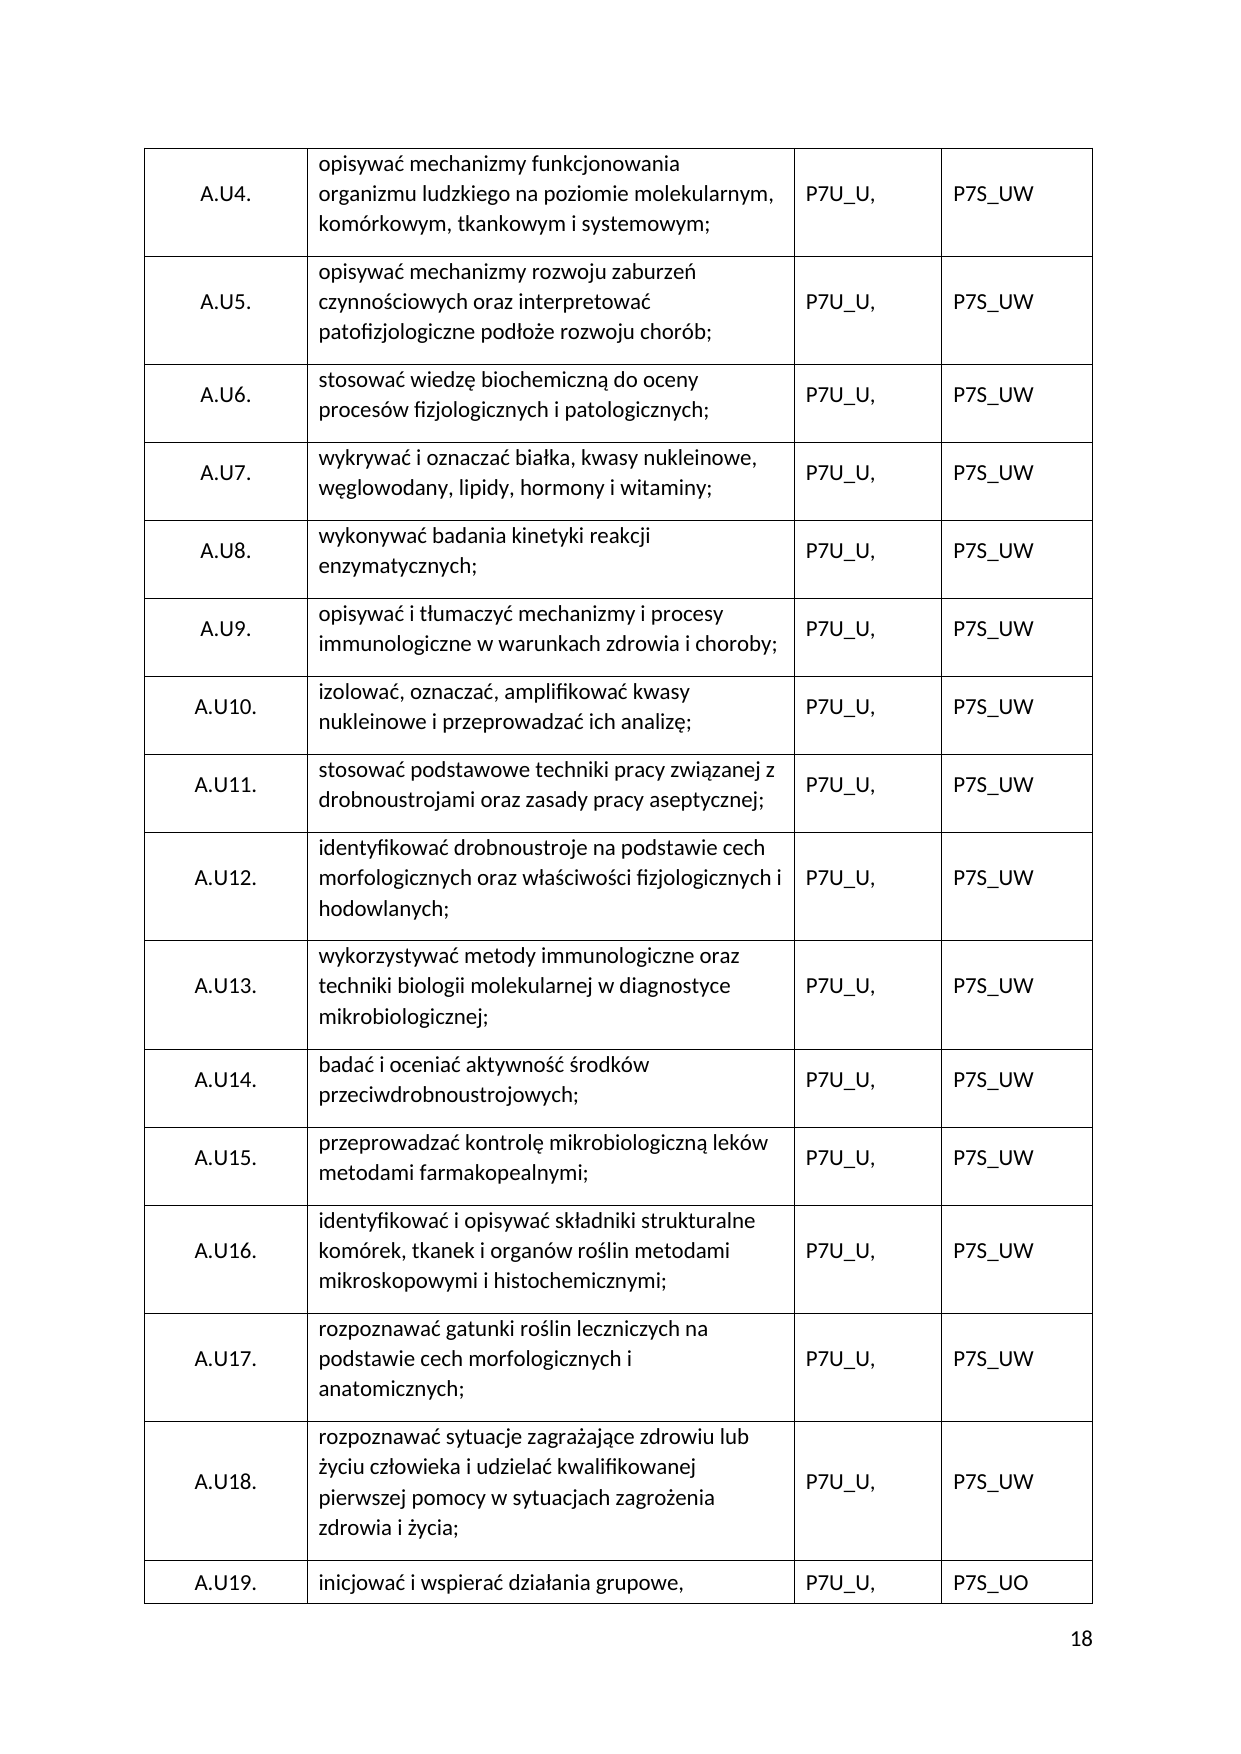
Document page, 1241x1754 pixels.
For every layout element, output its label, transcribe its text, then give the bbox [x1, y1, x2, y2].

table_cell A.U12. [145, 833, 307, 940]
table_cell P7U_U, [795, 1128, 941, 1205]
table_cell P7U_U, [795, 755, 941, 832]
table_cell identyfikować i opisywać składniki strukturalne komórek, tkanek i organów roślin metodami mikroskopowymi i histochemicznymi; [308, 1206, 794, 1313]
table_cell A.U9. [145, 599, 307, 676]
table_cell P7S_UW [942, 1206, 1092, 1313]
table_cell P7S_UW [942, 149, 1092, 256]
table_cell opisywać mechanizmy funkcjonowania organizmu ludzkiego na poziomie molekularnym, komórkowym, tkankowym i systemowym; [308, 149, 794, 256]
table_cell P7S_UW [942, 1314, 1092, 1421]
table_cell izolować, oznaczać, amplifikować kwasy nukleinowe i przeprowadzać ich analizę; [308, 677, 794, 754]
table_cell A.U8. [145, 521, 307, 598]
table_cell P7S_UW [942, 755, 1092, 832]
table_cell P7U_U, [795, 1206, 941, 1313]
table_cell P7U_U, [795, 941, 941, 1049]
table_cell przeprowadzać kontrolę mikrobiologiczną leków metodami farmakopealnymi; [308, 1128, 794, 1205]
table_cell P7S_UW [942, 833, 1092, 940]
table_cell A.U19. [145, 1561, 307, 1603]
table_cell P7U_U, [795, 1422, 941, 1559]
table_cell wykorzystywać metody immunologiczne oraz techniki biologii molekularnej w diagnostyce mikrobiologicznej; [308, 941, 794, 1049]
table_cell P7S_UW [942, 599, 1092, 676]
table_cell wykrywać i oznaczać białka, kwasy nukleinowe, węglowodany, lipidy, hormony i witaminy; [308, 443, 794, 520]
table_cell A.U4. [145, 149, 307, 256]
table_cell A.U14. [145, 1050, 307, 1127]
table_cell P7S_UW [942, 1128, 1092, 1205]
table_cell P7U_U, [795, 257, 941, 364]
table_cell P7U_U, [795, 833, 941, 940]
table_cell opisywać mechanizmy rozwoju zaburzeń czynnościowych oraz interpretować patofizjologiczne podłoże rozwoju chorób; [308, 257, 794, 364]
table_cell rozpoznawać gatunki roślin leczniczych na podstawie cech morfologicznych i anatomicznych; [308, 1314, 794, 1421]
table_cell A.U11. [145, 755, 307, 832]
table_cell P7U_U, [795, 365, 941, 442]
table_cell P7S_UW [942, 365, 1092, 442]
table_cell A.U16. [145, 1206, 307, 1313]
table_cell P7U_U, [795, 677, 941, 754]
table_cell A.U17. [145, 1314, 307, 1421]
table_cell identyfikować drobnoustroje na podstawie cech morfologicznych oraz właściwości fizjologicznych i hodowlanych; [308, 833, 794, 940]
table_cell A.U10. [145, 677, 307, 754]
table_cell A.U7. [145, 443, 307, 520]
table_cell P7S_UW [942, 1050, 1092, 1127]
table_cell A.U15. [145, 1128, 307, 1205]
table_cell stosować wiedzę biochemiczną do oceny procesów fizjologicznych i patologicznych; [308, 365, 794, 442]
table_cell A.U5. [145, 257, 307, 364]
table_cell P7S_UW [942, 521, 1092, 598]
table_cell P7U_U, [795, 1314, 941, 1421]
table_cell badać i oceniać aktywność środków przeciwdrobnoustrojowych; [308, 1050, 794, 1127]
table_cell P7U_U, [795, 1050, 941, 1127]
table_cell P7S_UW [942, 257, 1092, 364]
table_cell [308, 1561, 794, 1603]
table_cell P7U_U, [795, 443, 941, 520]
table_cell P7S_UW [942, 443, 1092, 520]
table_cell wykonywać badania kinetyki reakcji enzymatycznych; [308, 521, 794, 598]
table_cell P7S_UO [942, 1561, 1092, 1603]
table_cell rozpoznawać sytuacje zagrażające zdrowiu lub życiu człowieka i udzielać kwalifikowanej pierwszej pomocy w sytuacjach zagrożenia zdrowia i życia; [308, 1422, 794, 1559]
table_cell P7U_U, [795, 599, 941, 676]
table_cell opisywać i tłumaczyć mechanizmy i procesy immunologiczne w warunkach zdrowia i choroby; [308, 599, 794, 676]
table_cell P7U_U, [795, 521, 941, 598]
table_cell A.U18. [145, 1422, 307, 1559]
table_cell stosować podstawowe techniki pracy związanej z drobnoustrojami oraz zasady pracy aseptycznej; [308, 755, 794, 832]
table_cell P7S_UW [942, 677, 1092, 754]
table_cell P7S_UW [942, 941, 1092, 1049]
table_cell P7S_UW [942, 1422, 1092, 1559]
table_cell A.U6. [145, 365, 307, 442]
table_cell P7U_U, [795, 149, 941, 256]
table_cell A.U13. [145, 941, 307, 1049]
table_cell P7U_U, [795, 1561, 941, 1603]
